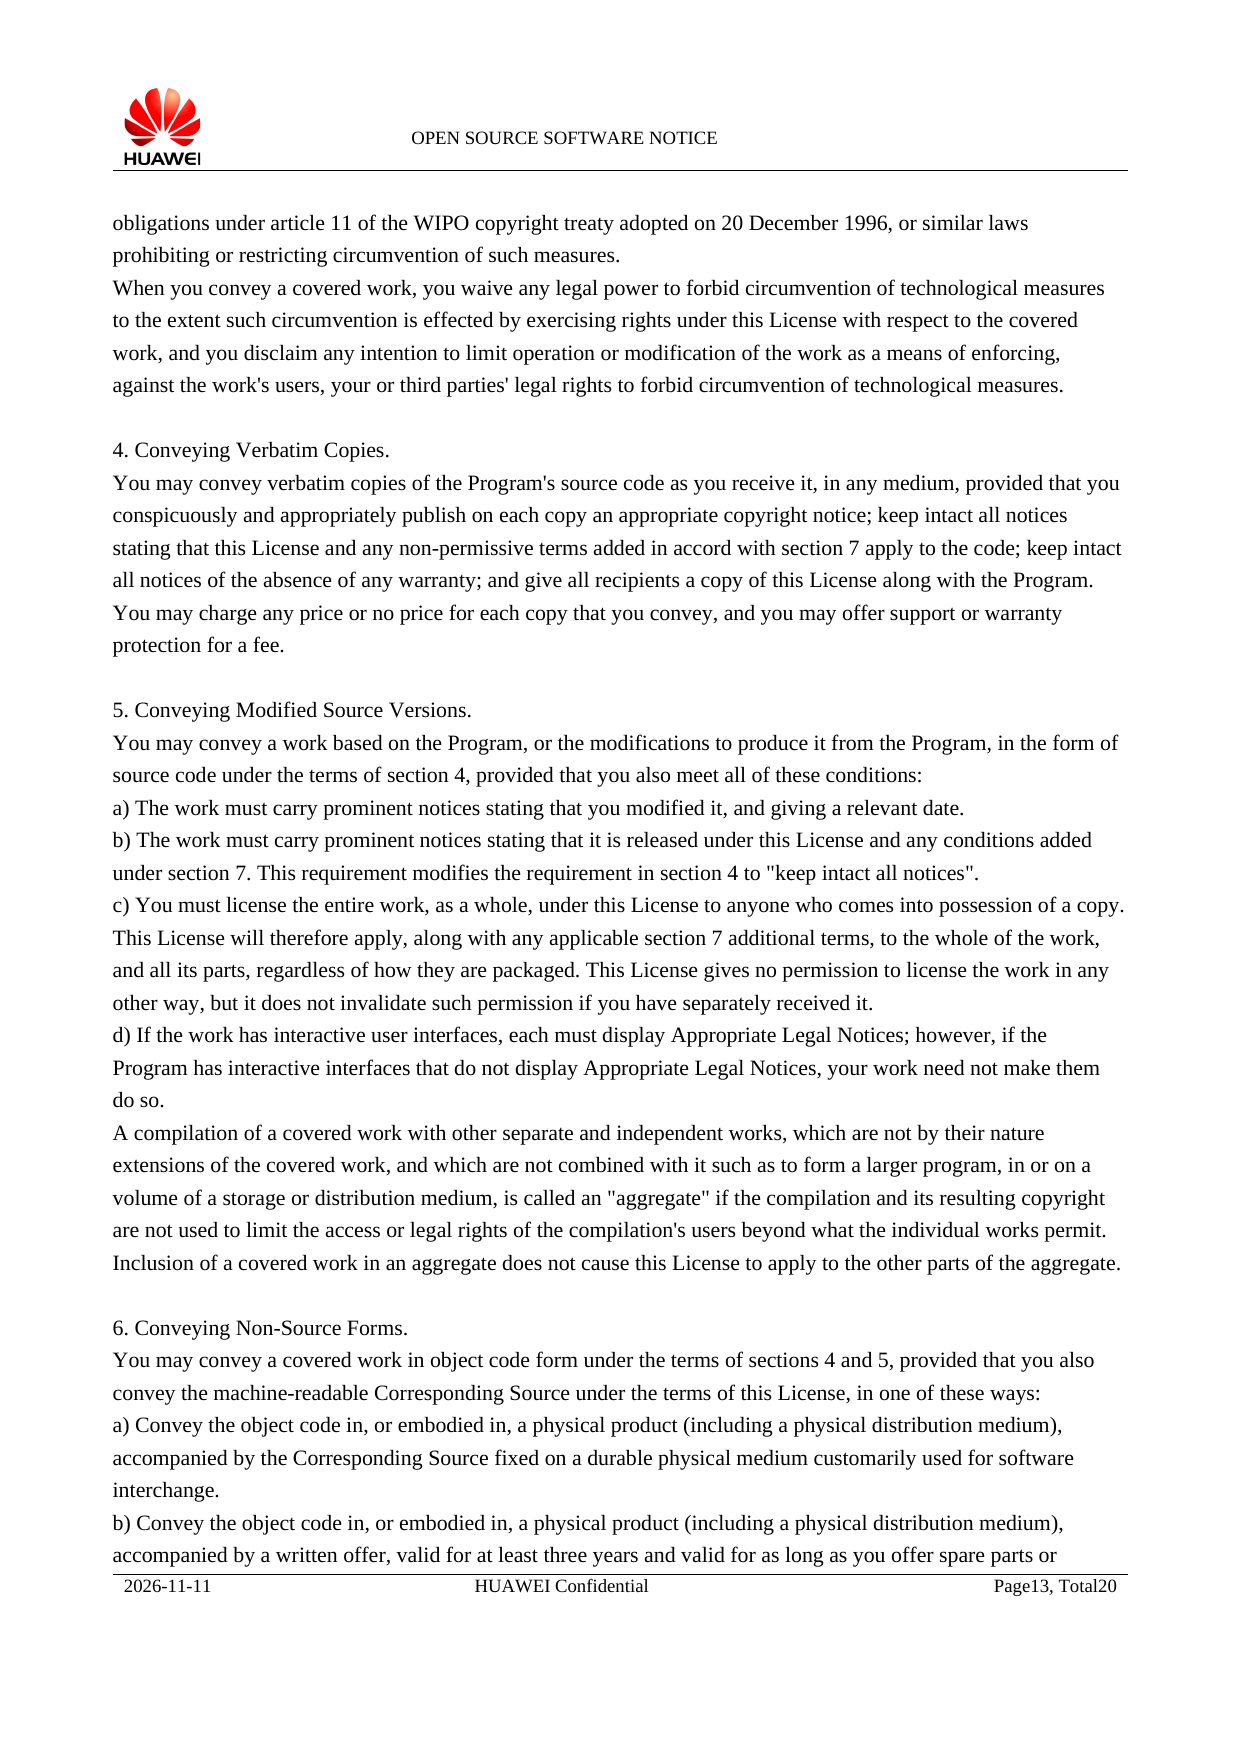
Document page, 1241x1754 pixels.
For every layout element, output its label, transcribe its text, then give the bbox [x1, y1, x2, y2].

text You may convey verbatim copies of the Program's source code as you receive it, in any medium, provided that you conspicuously and appropriately publish on each copy an appropriate copyright notice; keep intact all notices stating that this License and any non-permissive terms added in accord with section 7 apply to the code; keep intact all notices of the absence of any warranty; and give all recipients a copy of this License along with the Program. [112, 466, 1128, 596]
text 5. Conveying Modified Source Versions. [112, 694, 1128, 726]
text c) You must license the entire work, as a whole, under this License to anyone who comes into possession of a copy. This License will therefore apply, along with any applicable section 7 additional terms, to the whole of the work, and all its parts, regardless of how they are packaged. This License gives no permission to license the work in any other way, but it does not invalidate such permission if you have separately received it. [112, 889, 1128, 1019]
text a) The work must carry prominent notices stating that you modified it, and giving a relevant date. [112, 791, 1128, 824]
picture [124, 88, 201, 165]
text You may convey a work based on the Program, or the modifications to produce it from the Program, in the form of source code under the terms of section 4, provided that you also meet all of these conditions: [112, 726, 1128, 791]
text d) If the work has interactive user interfaces, each must display Appropriate Legal Notices; however, if the Program has interactive interfaces that do not display Appropriate Legal Notices, your work need not make them do so. [112, 1019, 1128, 1116]
text 4. Conveying Verbatim Copies. [112, 434, 1128, 466]
text When you convey a covered work, you waive any legal power to forbid circumvention of technological measures to the extent such circumvention is effected by exercising rights under this License with respect to the covered work, and you disclaim any intention to limit operation or modification of the work as a means of enforcing, against the work's users, your or third parties' legal rights to forbid circumvention of technological measures. [112, 271, 1128, 401]
text a) Convey the object code in, or embodied in, a physical product (including a physical distribution medium), accompanied by the Corresponding Source fixed on a durable physical medium customarily used for software interchange. [112, 1409, 1128, 1506]
text b) The work must carry prominent notices stating that it is released under this License and any conditions added under section 7. This requirement modifies the requirement in section 4 to "keep intact all notices". [112, 824, 1128, 889]
text You may charge any price or no price for each copy that you convey, and you may offer support or warranty protection for a fee. [112, 596, 1128, 661]
text You may convey a covered work in object code form under the terms of sections 4 and 5, provided that you also convey the machine-readable Corresponding Source under the terms of this License, in one of these ways: [112, 1344, 1128, 1409]
text A compilation of a covered work with other separate and independent works, which are not by their nature extensions of the covered work, and which are not combined with it such as to form a larger program, in or on a volume of a storage or distribution medium, is called an "aggregate" if the compilation and its resulting copyright are not used to limit the access or legal rights of the compilation's users beyond what the individual works permit. Inclusion of a covered work in an aggregate does not cause this License to apply to the other parts of the aggregate. [112, 1116, 1128, 1279]
text 6. Conveying Non-Source Forms. [112, 1311, 1128, 1344]
